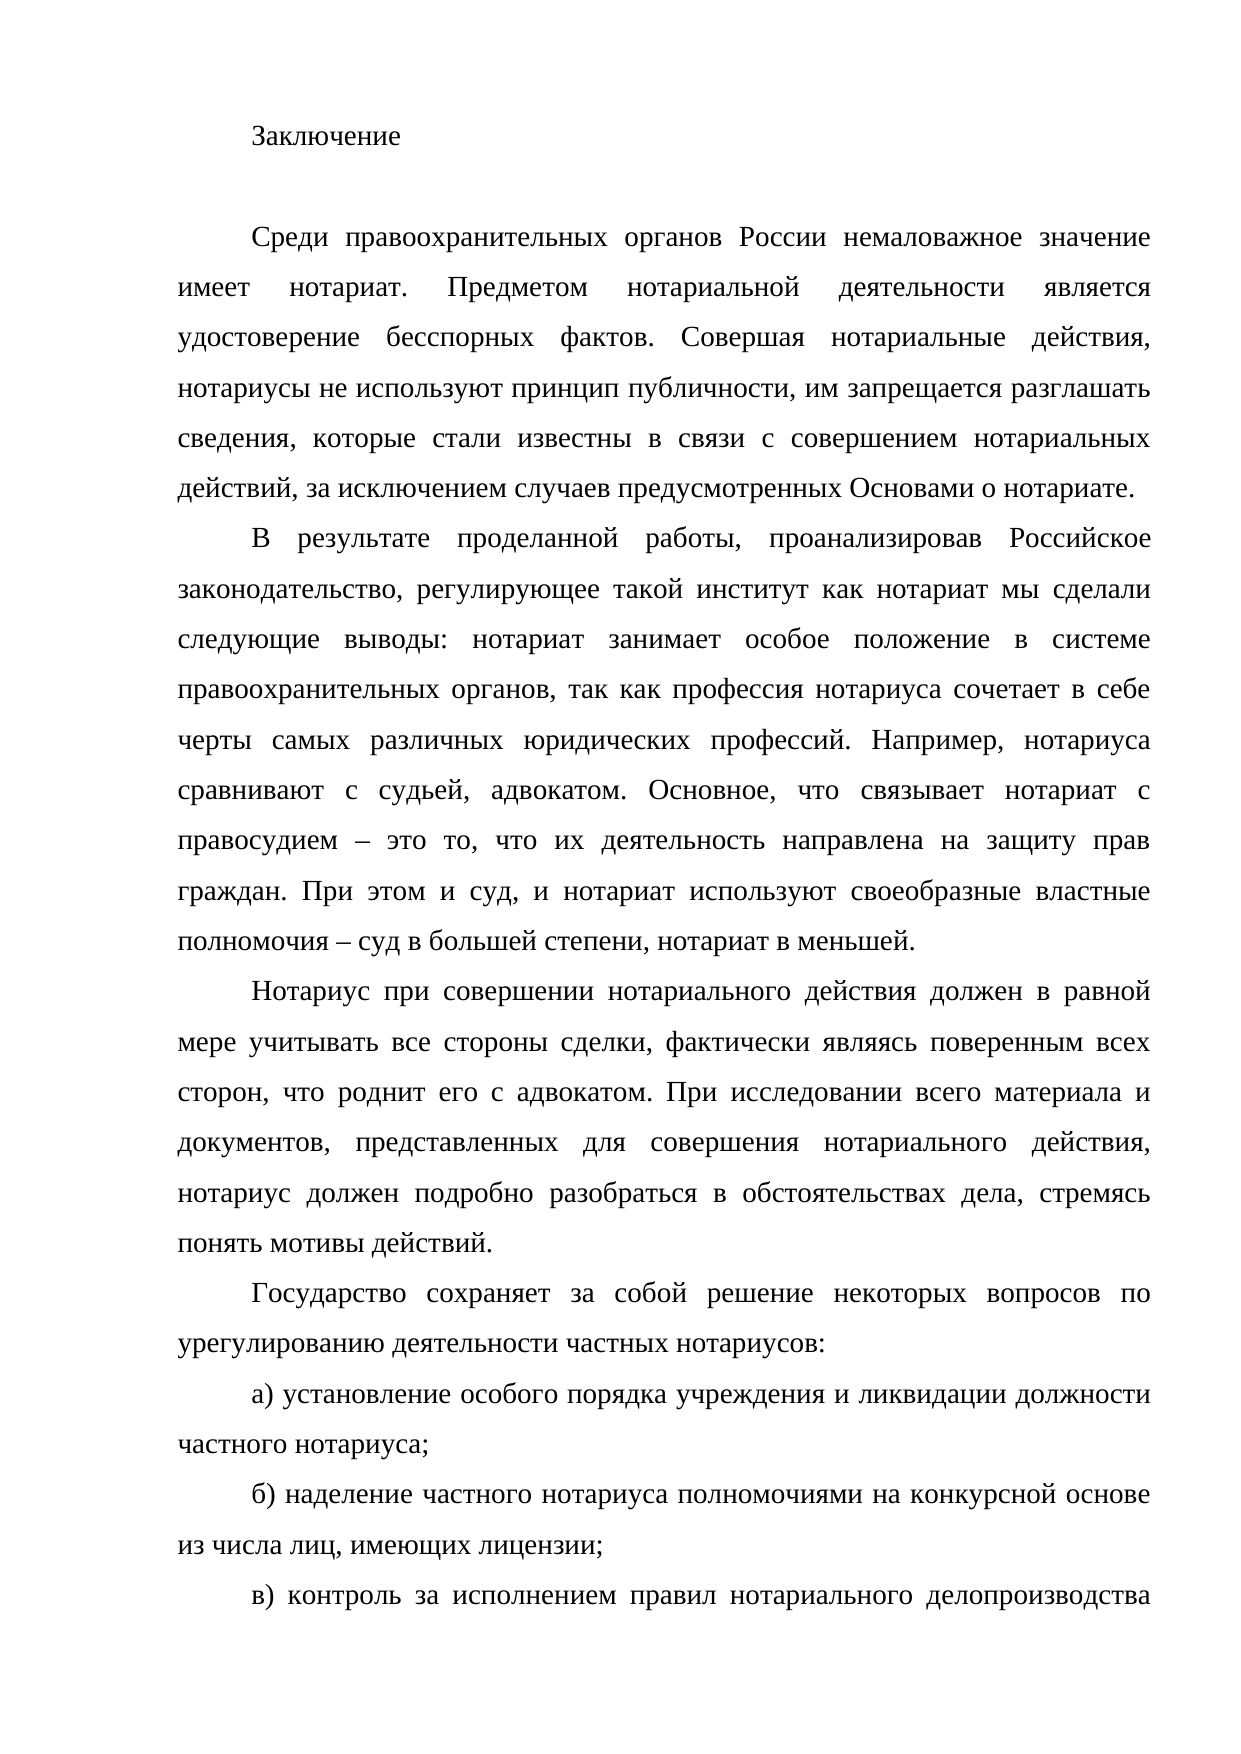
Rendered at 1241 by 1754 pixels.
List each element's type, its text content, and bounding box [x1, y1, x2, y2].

title Среди правоохранительных органов России немаловажное значение имеет нотариат. Предметом нотариальной деятельности является удостоверение бесспорных фактов. Совершая нотариальные действия, нотариусы не используют принцип публичности, им запрещается разглашать сведения, которые стали известны в связи с совершением нотариальных действий, за исключением случаев предусмотренных Основами о нотариате. [177, 219, 1152, 504]
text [177, 1577, 1152, 1611]
text В результате проделанной работы, проанализировав Российское законодательство, регулирующее такой институт как нотариат мы сделали следующие выводы: нотариат занимает особое положение в системе правоохранительных органов, так как профессия нотариуса сочетает в себе черты самых различных юридических профессий. Например, нотариуса сравнивают с судьей, адвокатом. Основное, что связывает нотариат с правосудием – это то, что их деятельность направлена на защиту прав граждан. При этом и суд, и нотариат используют своеобразные властные полномочия – суд в большей степени, нотариат в меньшей. [177, 521, 1152, 957]
text б) наделение частного нотариуса полномочиями на конкурсной основе из числа лиц, имеющих лицензии; [177, 1477, 1152, 1560]
text Нотариус при совершении нотариального действия должен в равной мере учитывать все стороны сделки, фактически являясь поверенным всех сторон, что роднит его с адвокатом. При исследовании всего материала и документов, представленных для совершения нотариального действия, нотариус должен подробно разобраться в обстоятельствах дела, стремясь понять мотивы действий. [177, 973, 1152, 1258]
text а) установление особого порядка учреждения и ликвидации должности частного нотариуса; [177, 1376, 1152, 1460]
text Заключение [177, 118, 1152, 152]
text Государство сохраняет за собой решение некоторых вопросов по урегулированию деятельности частных нотариусов: [177, 1275, 1152, 1359]
